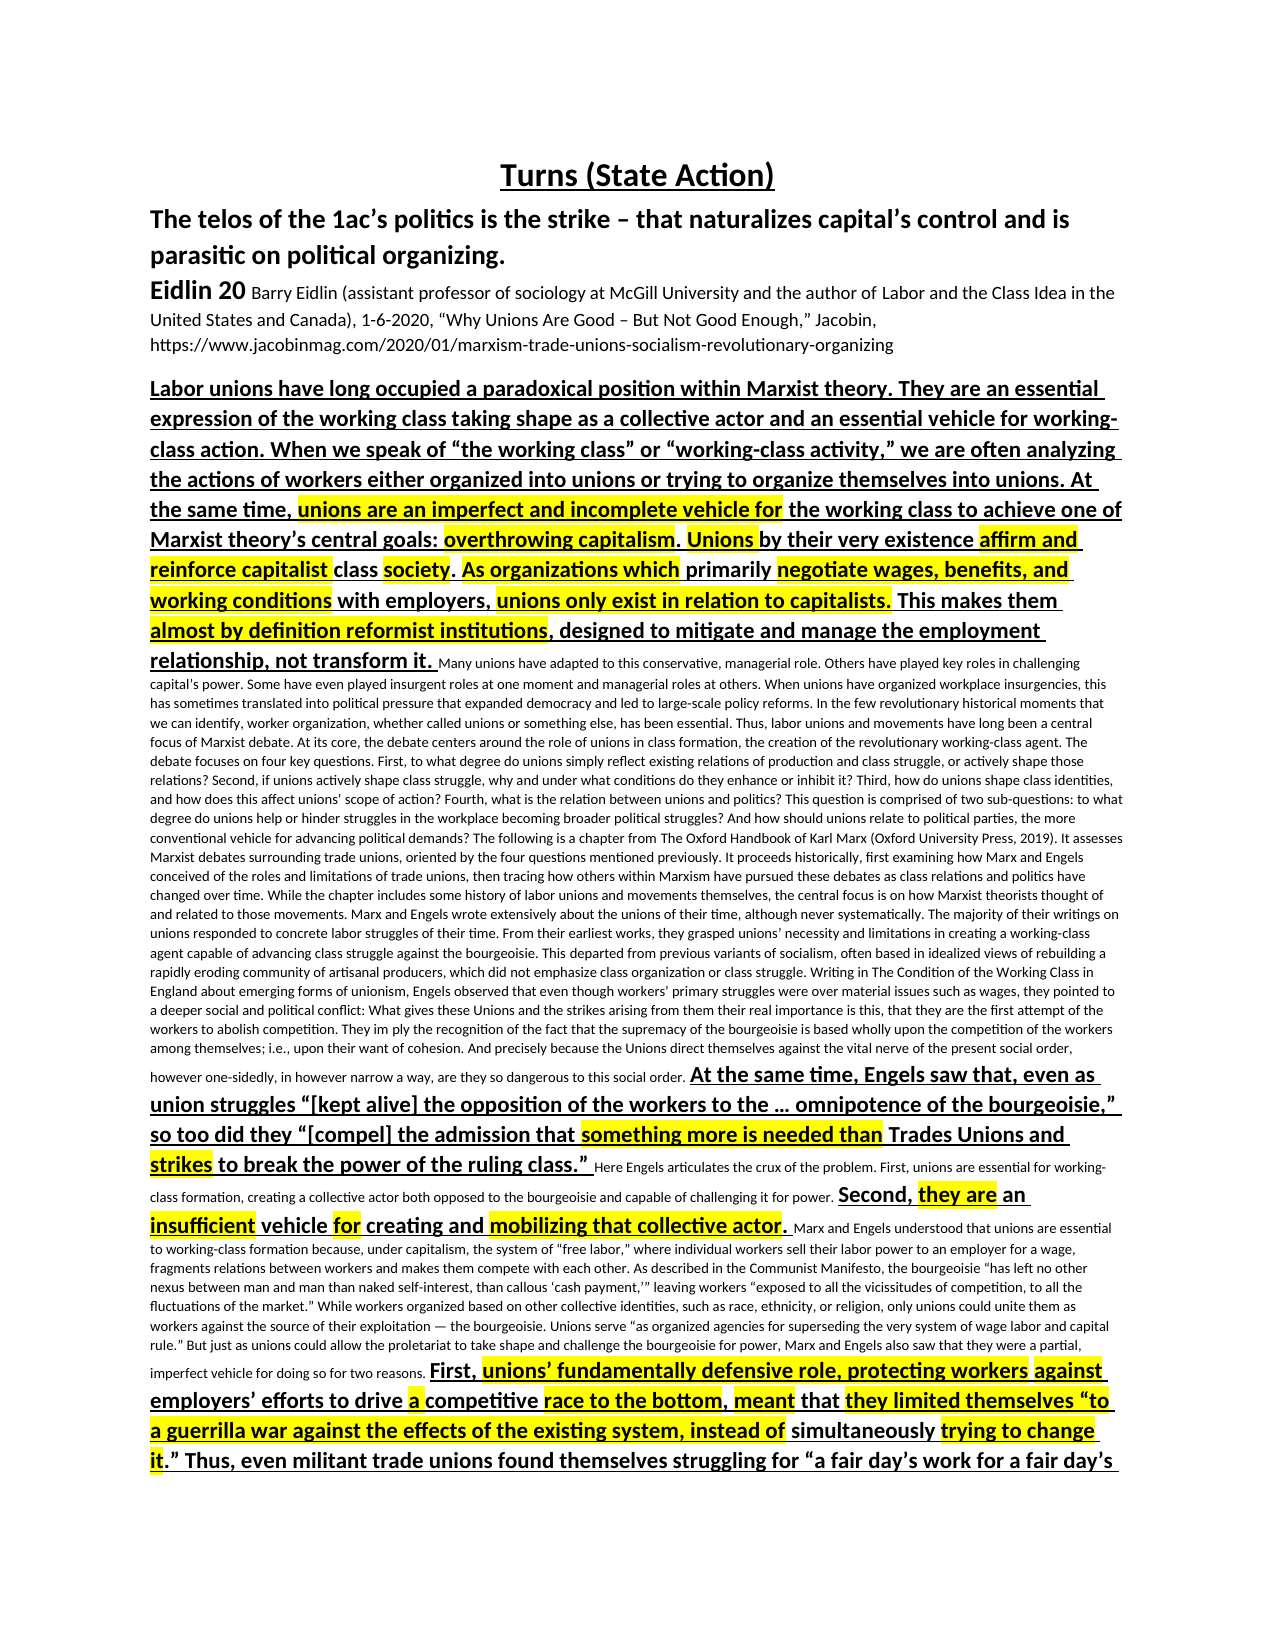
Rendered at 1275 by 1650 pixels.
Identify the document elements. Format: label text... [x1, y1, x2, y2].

subtitle Turns (State Action) [150, 154, 1125, 195]
text Eidlin 20 Barry Eidlin (assistant professor of sociology at McGill University and the author of Labor and the Class Idea in the United States and Canada), 1-6-2020, “Why Unions Are Good – But Not Good Enough,” Jacobin, https://www.jacobinmag.com/2020/01/marxism-trade-unions-socialism-revolutionary-organizing [150, 273, 1125, 356]
subtitle The telos of the 1ac’s politics is the strike – that naturalizes capital’s control and is parasitic on political organizing. [150, 202, 1125, 271]
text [150, 374, 1125, 1475]
